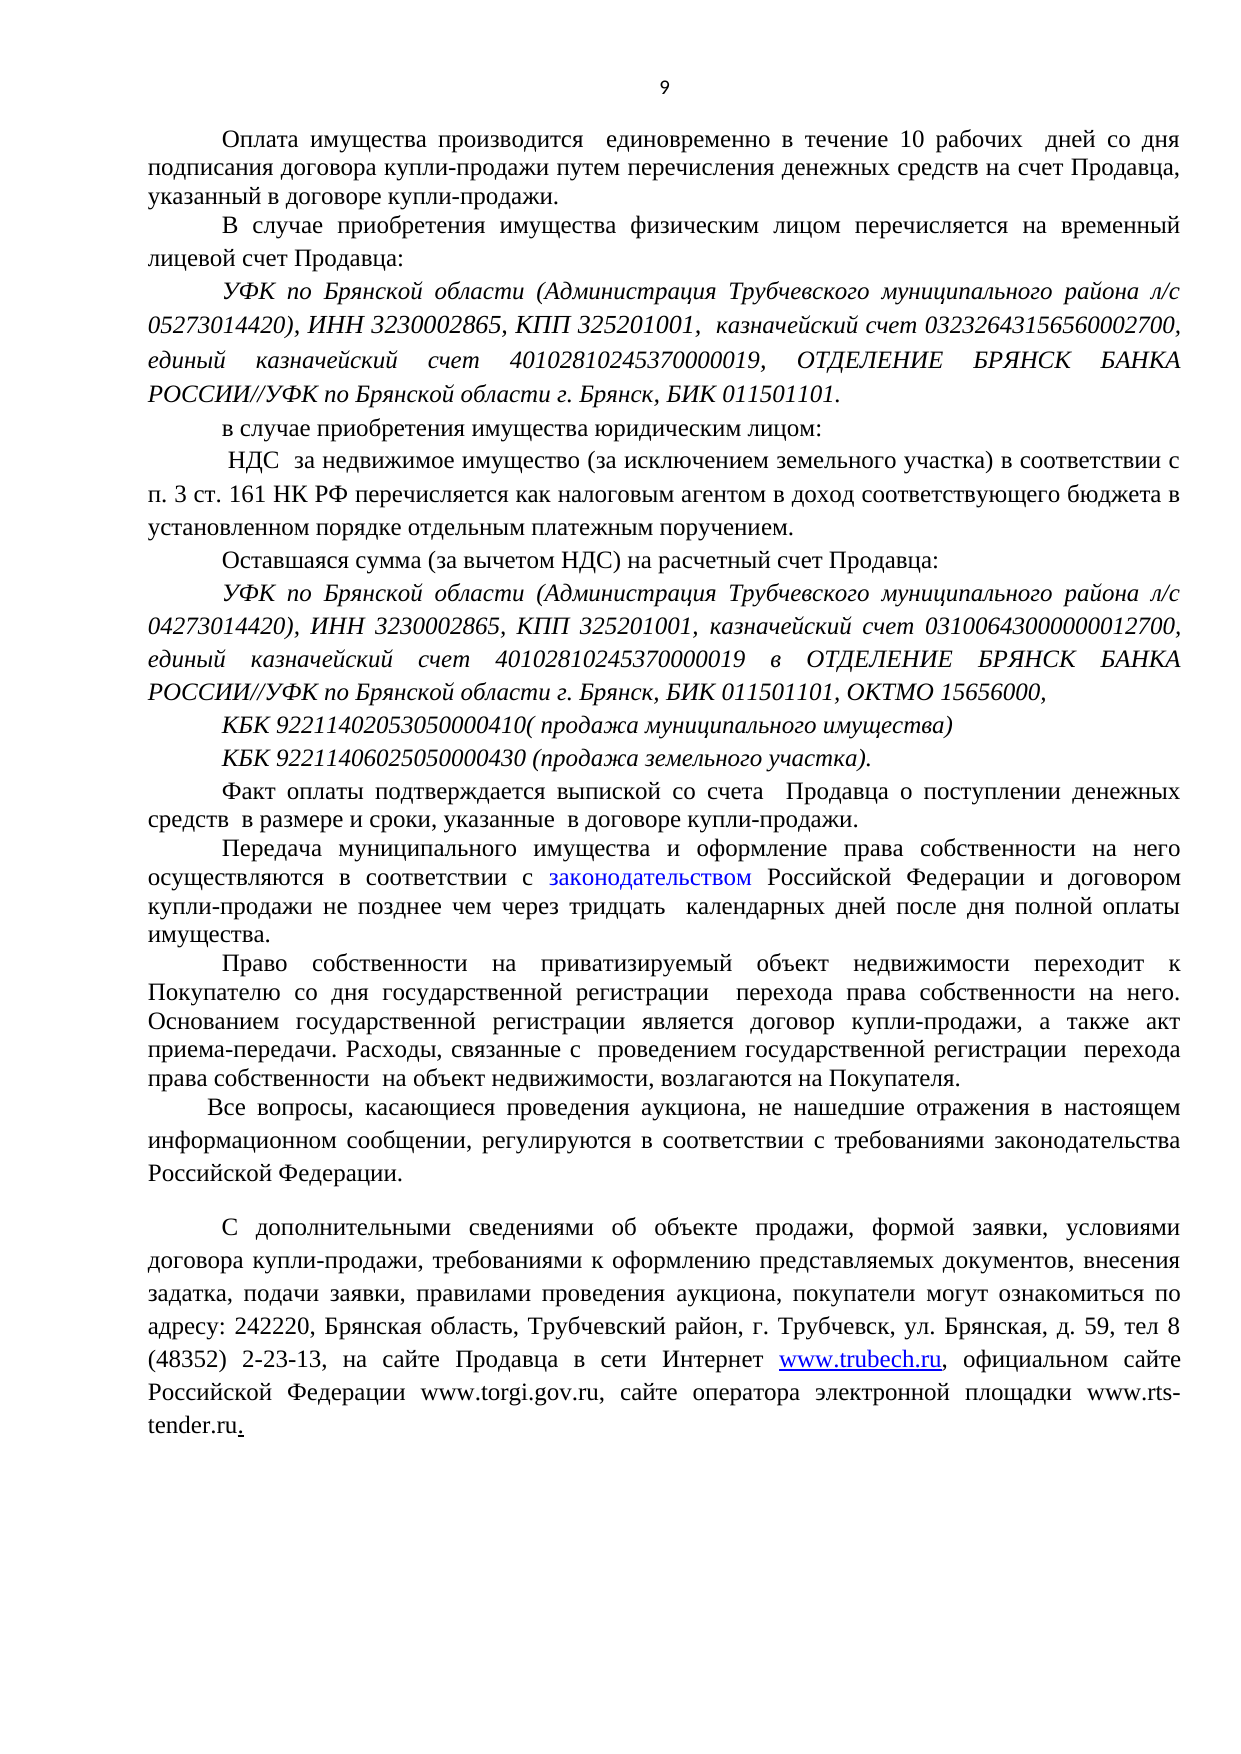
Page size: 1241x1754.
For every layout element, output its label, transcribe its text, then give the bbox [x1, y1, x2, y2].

text Право собственности на приватизируемый объект недвижимости переходит к Покупателю со дня государственной регистрации перехода права собственности на него. Основанием государственной регистрации является договор купли-продажи, а также акт приема-передачи. Расходы, связанные с проведением государственной регистрации перехода права собственности на объект недвижимости, возлагаются на Покупателя. [148, 948, 1181, 1092]
text Оплата имущества производится единовременно в течение 10 рабочих дней со дня подписания договора купли-продажи путем перечисления денежных средств на счет Продавца, указанный в договоре купли-продажи. [148, 124, 1181, 210]
text Факт оплаты подтверждается выпиской со счета Продавца о поступлении денежных средств в размере и сроки, указанные в договоре купли-продажи. [148, 776, 1181, 833]
text КБК 92211406025050000430 (продажа земельного участка). [148, 743, 1181, 772]
text Передача муниципального имущества и оформление права собственности на него осуществляются в соответствии с законодательством Российской Федерации и договором купли-продажи не позднее чем через тридцать календарных дней после дня полной оплаты имущества. [148, 833, 1181, 948]
text в случае приобретения имущества юридическим лицом: [148, 413, 1181, 441]
text Оставшаяся сумма (за вычетом НДС) на расчетный счет Продавца: [148, 545, 1181, 573]
text НДС за недвижимое имущество (за исключением земельного участка) в соответствии с п. 3 ст. 161 НК РФ перечисляется как налоговым агентом в доход соответствующего бюджета в установленном порядке отдельным платежным поручением. [148, 446, 1181, 540]
text УФК по Брянской области (Администрация Трубчевского муниципального района л/с 05273014420), ИНН 3230002865, КПП 325201001, казначейский счет 03232643156560002700, единый казначейский счет 40102810245370000019, ОТДЕЛЕНИЕ БРЯНСК БАНКА РОССИИ//УФК по Брянской области г. Брянск, БИК 011501101. [148, 276, 1181, 408]
text КБК 92211402053050000410( продажа муниципального имущества) [148, 710, 1181, 738]
text Все вопросы, касающиеся проведения аукциона, не нашедшие отражения в настоящем информационном сообщении, регулируются в соответствии с требованиями законодательства Российской Федерации. [148, 1092, 1181, 1187]
text УФК по Брянской области (Администрация Трубчевского муниципального района л/с 04273014420), ИНН 3230002865, КПП 325201001, казначейский счет 03100643000000012700, единый казначейский счет 40102810245370000019 в ОТДЕЛЕНИЕ БРЯНСК БАНКА РОССИИ//УФК по Брянской области г. Брянск, БИК 011501101, ОКТМО 15656000, [148, 578, 1181, 706]
text С дополнительными сведениями об объекте продажи, формой заявки, условиями договора купли-продажи, требованиями к оформлению представляемых документов, внесения задатка, подачи заявки, правилами проведения аукциона, покупатели могут ознакомиться по адресу: 242220, Брянская область, Трубчевский район, г. Трубчевск, ул. Брянская, д. 59, тел 8 (48352) 2-23-13, на сайте Продавца в сети Интернет www.trubech.ru, официальном сайте Российской Федерации www.torgi.gov.ru, сайте оператора электронной площадки www.rts-tender.ru. [148, 1212, 1181, 1439]
text В случае приобретения имущества физическим лицом перечисляется на временный лицевой счет Продавца: [148, 210, 1181, 272]
